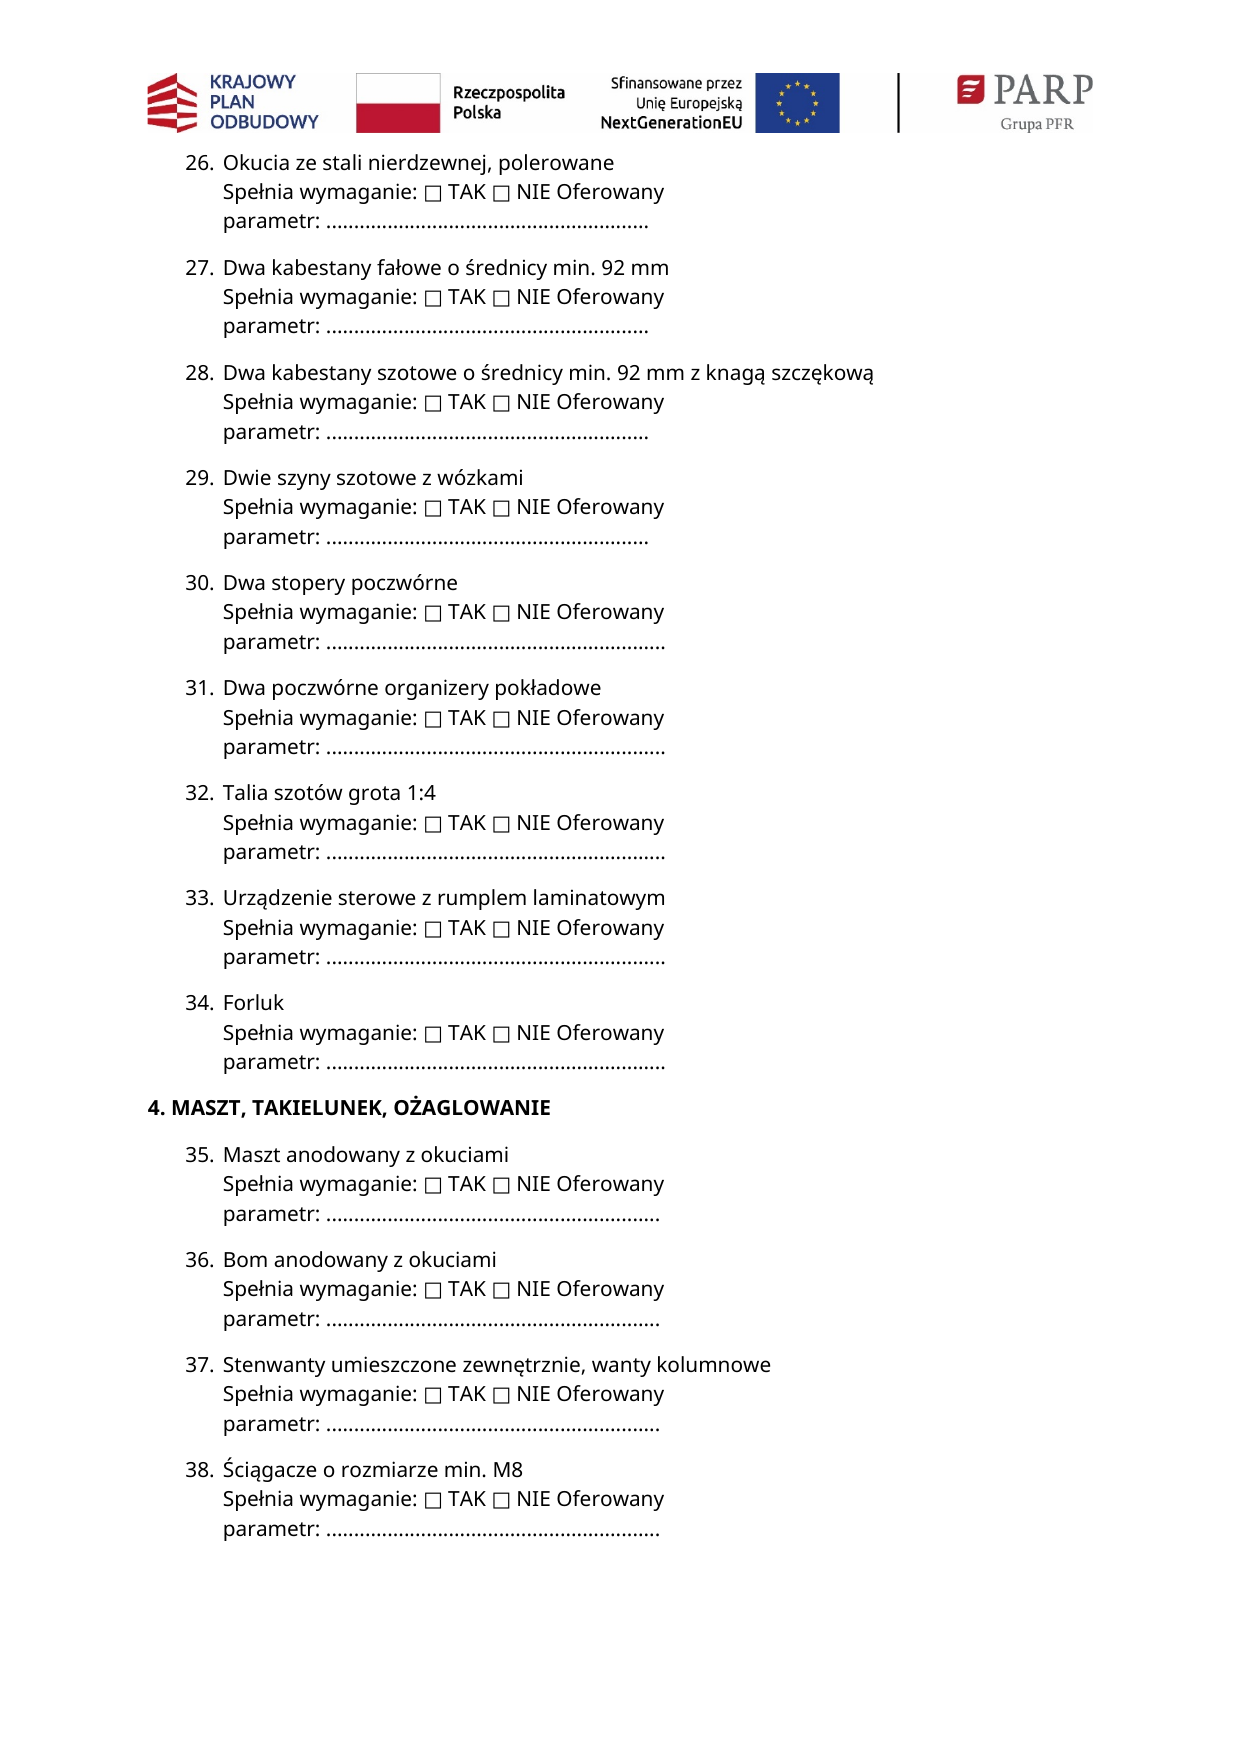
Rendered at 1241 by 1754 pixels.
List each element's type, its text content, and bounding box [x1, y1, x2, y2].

list Forluk Spełnia wymaganie: □ TAK □ NIE Oferowany parametr: ............................................................. [185, 988, 1093, 1076]
list Talia szotów grota 1:4 Spełnia wymaganie: □ TAK □ NIE Oferowany parametr: ............................................................. [185, 778, 1093, 866]
text 4. MASZT, TAKIELUNEK, OŻAGLOWANIE [148, 1093, 1093, 1122]
list Dwie szyny szotowe z wózkami Spełnia wymaganie: □ TAK □ NIE Oferowany parametr: .......................................................... [185, 463, 1093, 550]
list Stenwanty umieszczone zewnętrznie, wanty kolumnowe Spełnia wymaganie: □ TAK □ NIE Oferowany parametr: ............................................................ [185, 1350, 1093, 1437]
list Ściągacze o rozmiarze min. M8 Spełnia wymaganie: □ TAK □ NIE Oferowany parametr: ............................................................ [185, 1455, 1093, 1542]
list Dwa kabestany fałowe o średnicy min. 92 mm Spełnia wymaganie: □ TAK □ NIE Oferowany parametr: .......................................................... [185, 253, 1093, 340]
list Maszt anodowany z okuciami Spełnia wymaganie: □ TAK □ NIE Oferowany parametr: ............................................................ [185, 1140, 1093, 1227]
list Bom anodowany z okuciami Spełnia wymaganie: □ TAK □ NIE Oferowany parametr: ............................................................ [185, 1245, 1093, 1332]
list Okucia ze stali nierdzewnej, polerowane Spełnia wymaganie: □ TAK □ NIE Oferowany parametr: .......................................................... [185, 148, 1093, 235]
list Dwa stopery poczwórne Spełnia wymaganie: □ TAK □ NIE Oferowany parametr: ............................................................. [185, 568, 1093, 655]
list Dwa poczwórne organizery pokładowe Spełnia wymaganie: □ TAK □ NIE Oferowany parametr: ............................................................. [185, 673, 1093, 761]
picture [147, 73, 1093, 133]
list Dwa kabestany szotowe o średnicy min. 92 mm z knagą szczękową Spełnia wymaganie: □ TAK □ NIE Oferowany parametr: .......................................................... [185, 358, 1093, 445]
list Urządzenie sterowe z rumplem laminatowym Spełnia wymaganie: □ TAK □ NIE Oferowany parametr: ............................................................. [185, 883, 1093, 971]
